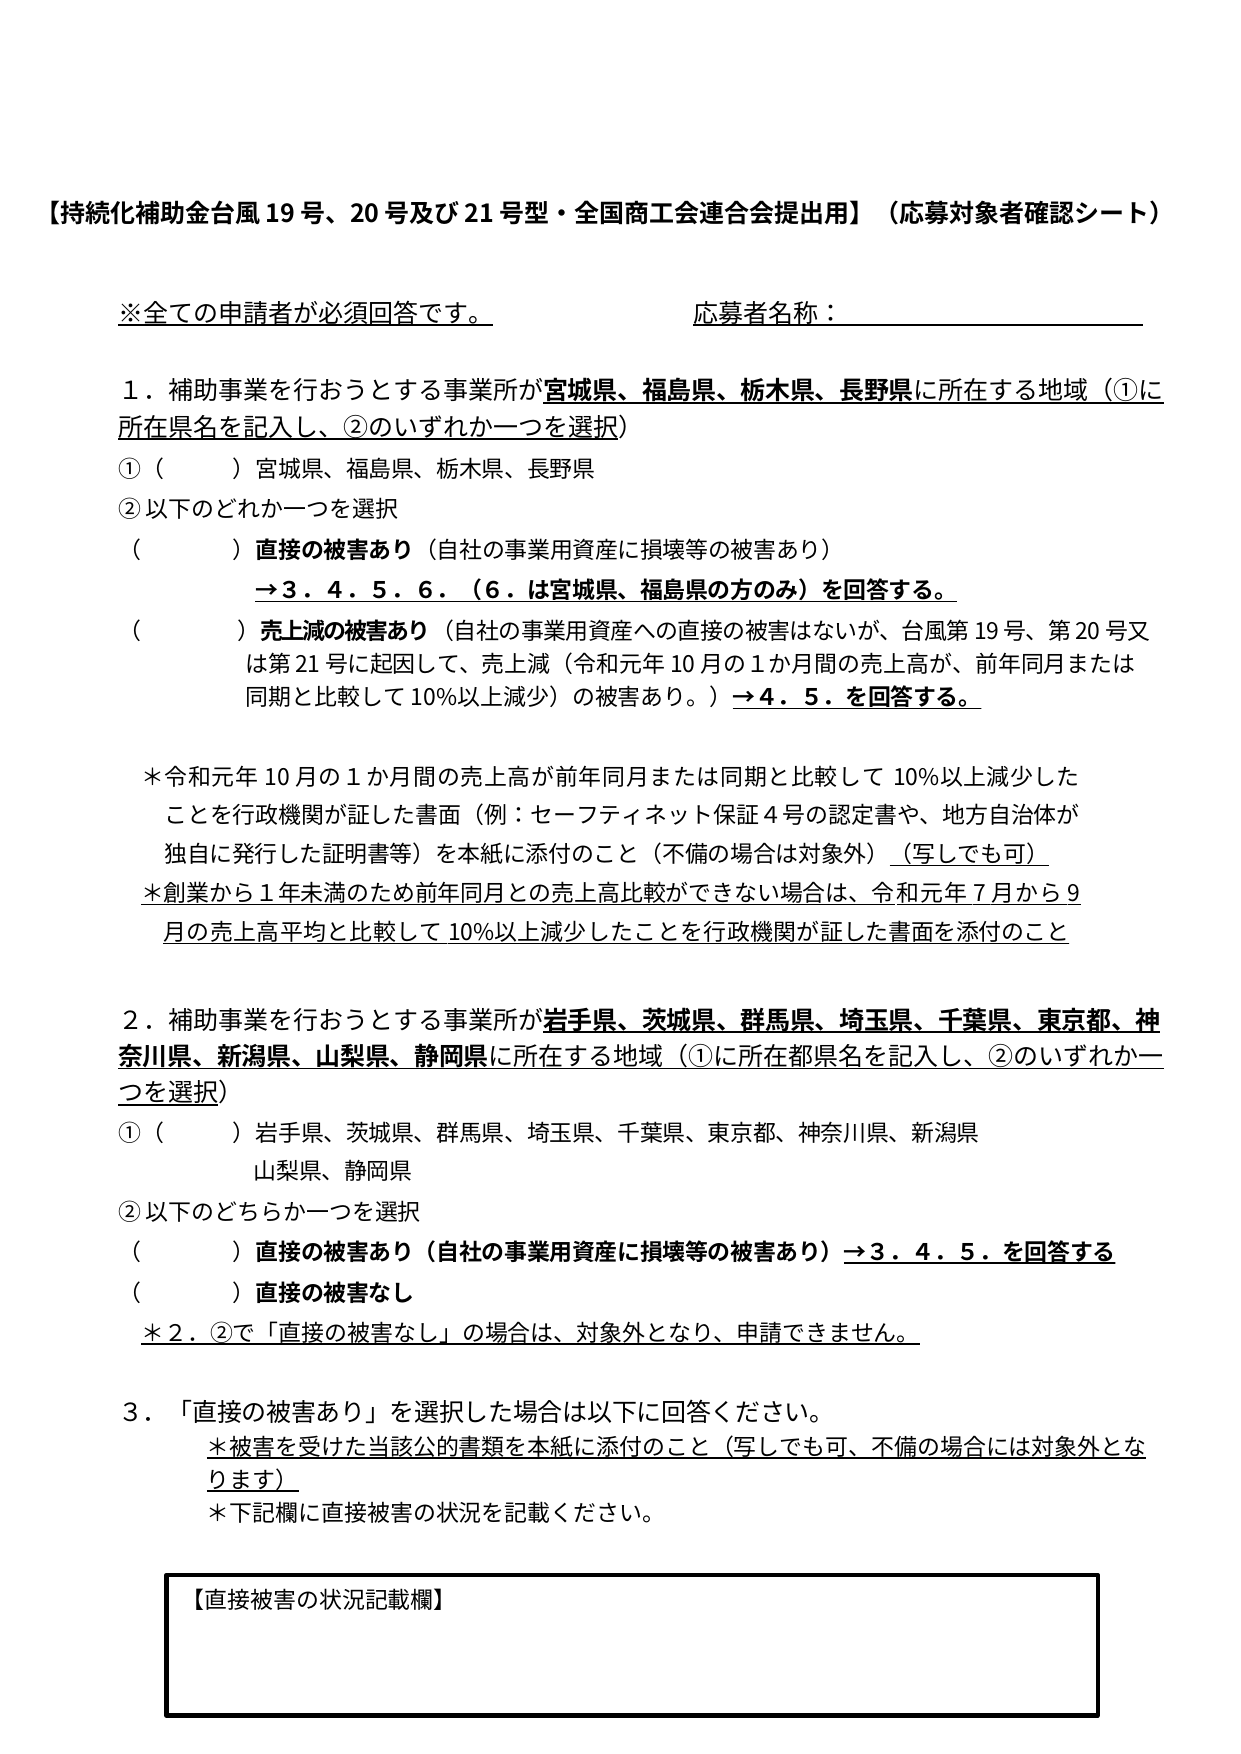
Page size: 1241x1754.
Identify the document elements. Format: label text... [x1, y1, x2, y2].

text ②以下のどれか一つを選択 [118, 491, 1151, 524]
text １．補助事業を行おうとする事業所が宮城県、福島県、栃木県、長野県に所在する地域（①に所在県名を記入し、②のいずれか一つを選択） [118, 371, 1166, 443]
text 山梨県、静岡県 [118, 1153, 1166, 1186]
text （ ）直接の被害あり（自社の事業用資産に損壊等の被害あり） [118, 532, 1151, 565]
text ＊被害を受けた当該公的書類を本紙に添付のこと（写しでも可、不備の場合には対象外となります） [207, 1428, 1166, 1495]
text →３．４．５．６．（６．は宮城県、福島県の方のみ）を回答する。 [233, 572, 1151, 605]
text ①（ ）岩手県、茨城県、群馬県、埼玉県、千葉県、東京都、神奈川県、新潟県 [118, 1114, 1166, 1148]
text （ ）直接の被害あり（自社の事業用資産に損壊等の被害あり）→３．４．５．を回答する [118, 1234, 1151, 1267]
text ＊創業から１年未満のため前年同月との売上高比較ができない場合は、令和元年7月から9月の売上高平均と比較して10%以上減少したことを行政機関が証した書面を添付のこと [141, 875, 1080, 947]
text ①（ ）宮城県、福島県、栃木県、長野県 [118, 451, 1166, 484]
text ＊令和元年10月の１か月間の売上高が前年同月または同期と比較して10%以上減少したことを行政機関が証した書面（例：セーフティネット保証４号の認定書や、地方自治体が独自に発行した証明書等）を本紙に添付のこと（不備の場合は対象外）（写しでも可） [141, 758, 1079, 869]
text ３．「直接の被害あり」を選択した場合は以下に回答ください。 [118, 1392, 1166, 1428]
text ＊２．②で「直接の被害なし」の場合は、対象外となり、申請できません。 [141, 1315, 1151, 1348]
text （ ）売上減の被害あり（自社の事業用資産への直接の被害はないが、台風第19号、第20号又は第21号に起因して、売上減（令和元年10月の１か月間の売上高が、前年同月または同期と比較して10%以上減少）の被害あり。）→４．５．を回答する。 [118, 613, 1151, 712]
text ※全ての申請者が必須回答です。 応募者名称： [118, 293, 1166, 329]
text （ ）直接の被害なし [118, 1274, 1151, 1308]
text ②以下のどちらか一つを選択 [118, 1193, 1151, 1227]
text ＊下記欄に直接被害の状況を記載ください。 [207, 1495, 1166, 1528]
text ２．補助事業を行おうとする事業所が岩手県、茨城県、群馬県、埼玉県、千葉県、東京都、神奈川県、新潟県、山梨県、静岡県に所在する地域（①に所在都県名を記入し、②のいずれか一つを選択） [118, 1000, 1166, 1109]
